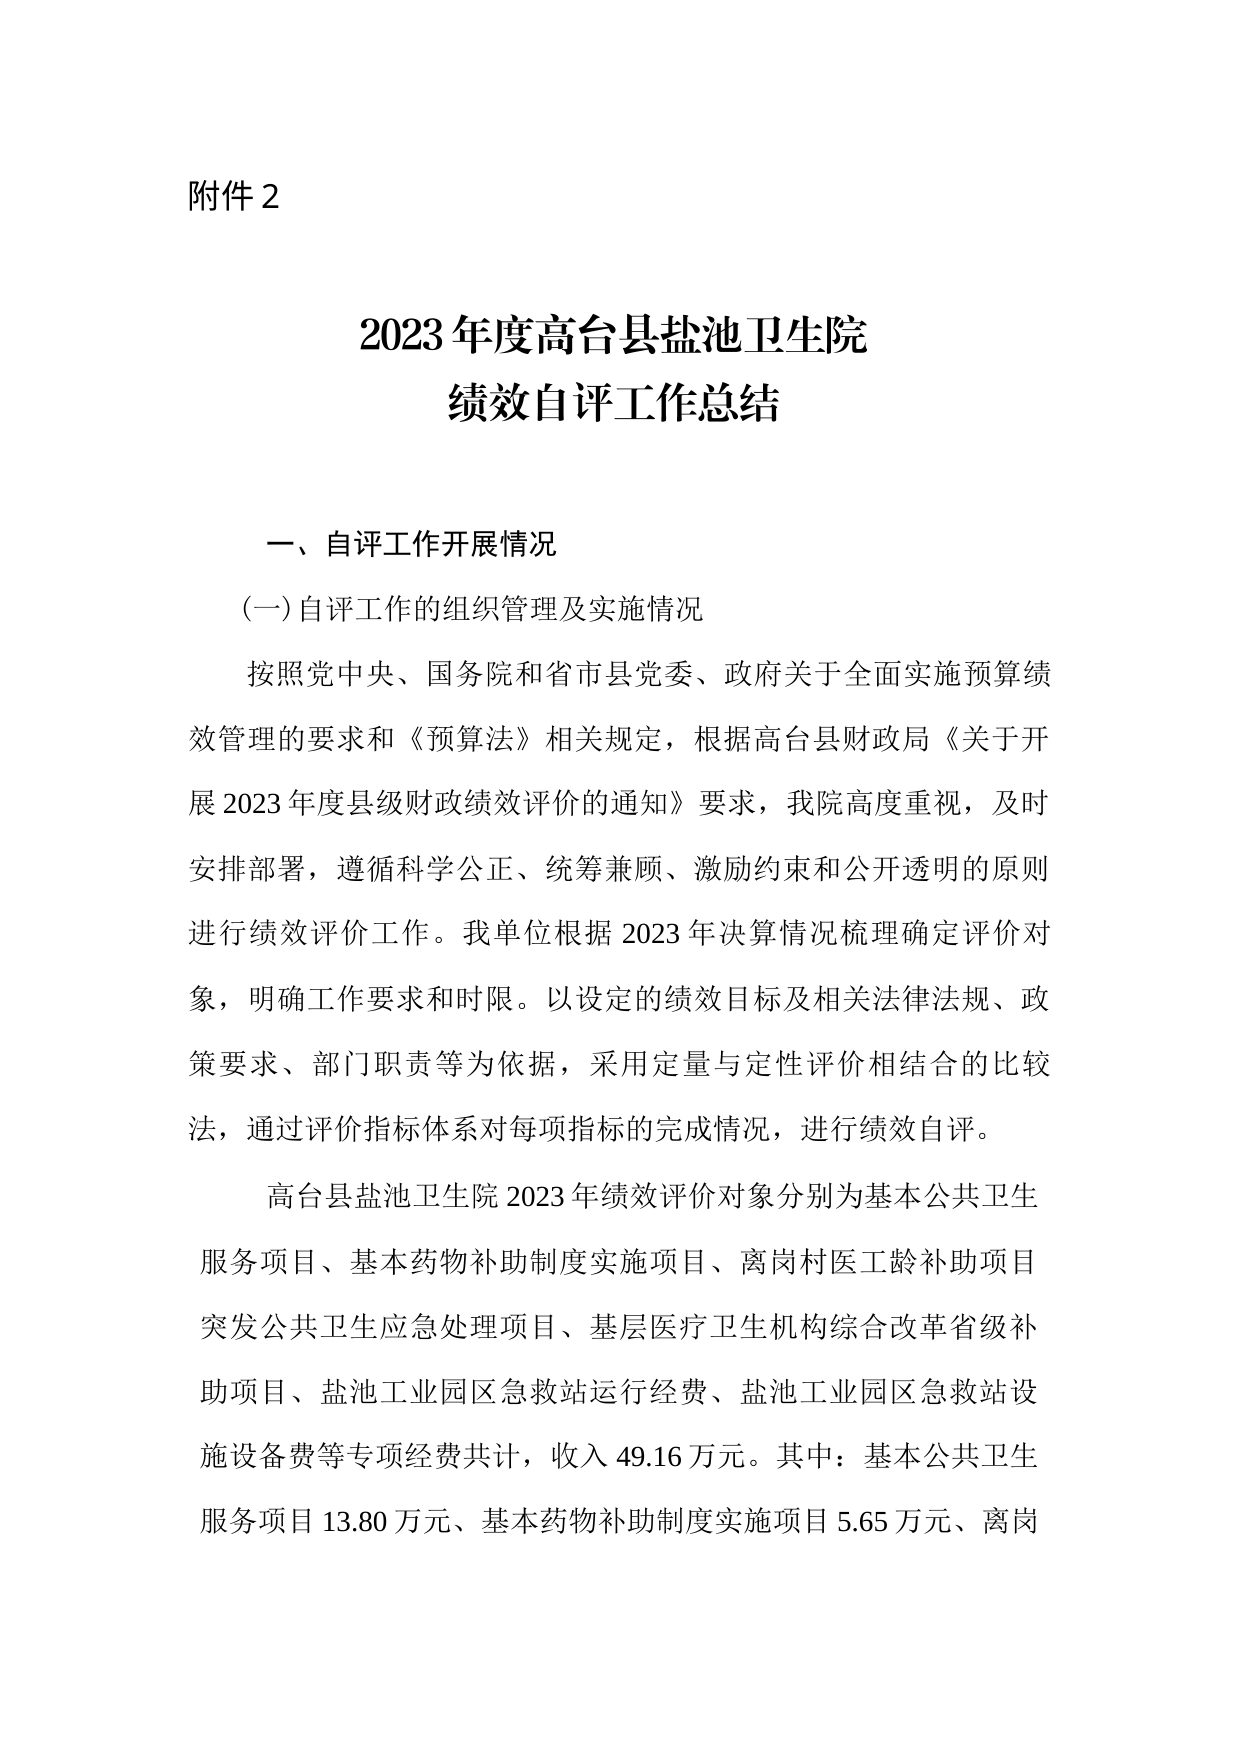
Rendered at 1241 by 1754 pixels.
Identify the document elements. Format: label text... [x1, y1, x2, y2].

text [199, 1162, 1040, 1552]
text 2023年度高台县盐池卫生院 [187, 305, 1040, 370]
text 按照党中央、国务院和省市县党委、政府关于全面实施预算绩效管理的要求和《预算法》相关规定，根据高台县财政局《关于开展2023年度县级财政绩效评价的通知》要求，我院高度重视，及时安排部署，遵循科学公正、统筹兼顾、激励约束和公开透明的原则进行绩效评价工作。我单位根据2023年决算情况梳理确定评价对象，明确工作要求和时限。以设定的绩效目标及相关法律法规、政策要求、部门职责等为依据，采用定量与定性评价相结合的比较法，通过评价指标体系对每项指标的完成情况，进行绩效自评。 [187, 639, 1053, 1159]
text 附件2 [187, 162, 1053, 227]
text 绩效自评工作总结 [187, 373, 1040, 438]
text 一、自评工作开展情况 [199, 509, 1040, 574]
text (一)自评工作的组织管理及实施情况 [187, 574, 1053, 639]
